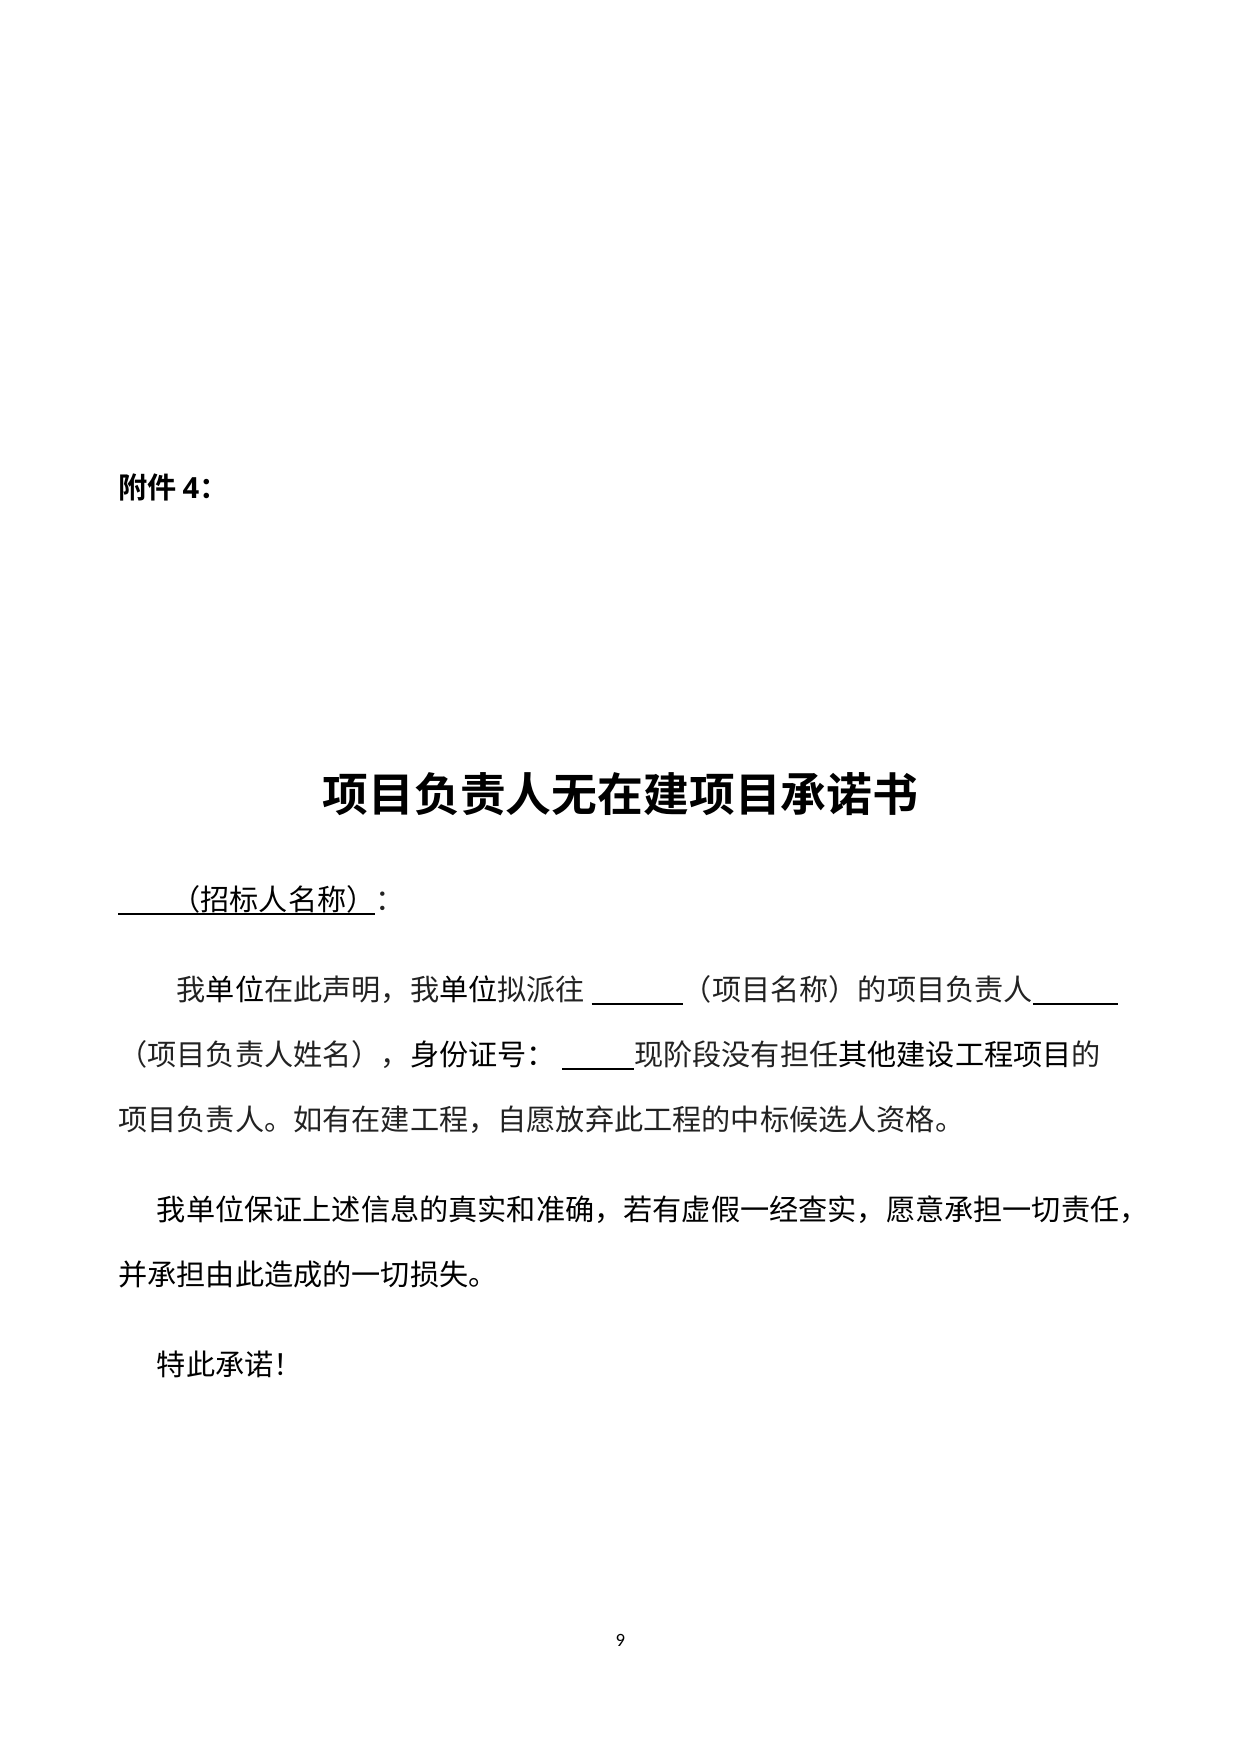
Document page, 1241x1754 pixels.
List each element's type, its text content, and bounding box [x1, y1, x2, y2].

text 特此承诺！ [118, 1330, 1122, 1395]
text 我单位在此声明，我单位拟派往 （项目名称）的项目负责人 （项目负责人姓名），身份证号： 现阶段没有担任其他建设工程项目的项目负责人。如有在建工程，自愿放弃此工程的中标候选人资格。 [118, 955, 1122, 1150]
text （招标人名称）： [118, 865, 1122, 930]
text 我单位保证上述信息的真实和准确，若有虚假一经查实，愿意承担一切责任，并承担由此造成的一切损失。 [118, 1175, 1122, 1305]
text 附件4： [118, 453, 1122, 518]
subtitle 项目负责人无在建项目承诺书 [118, 743, 1122, 840]
